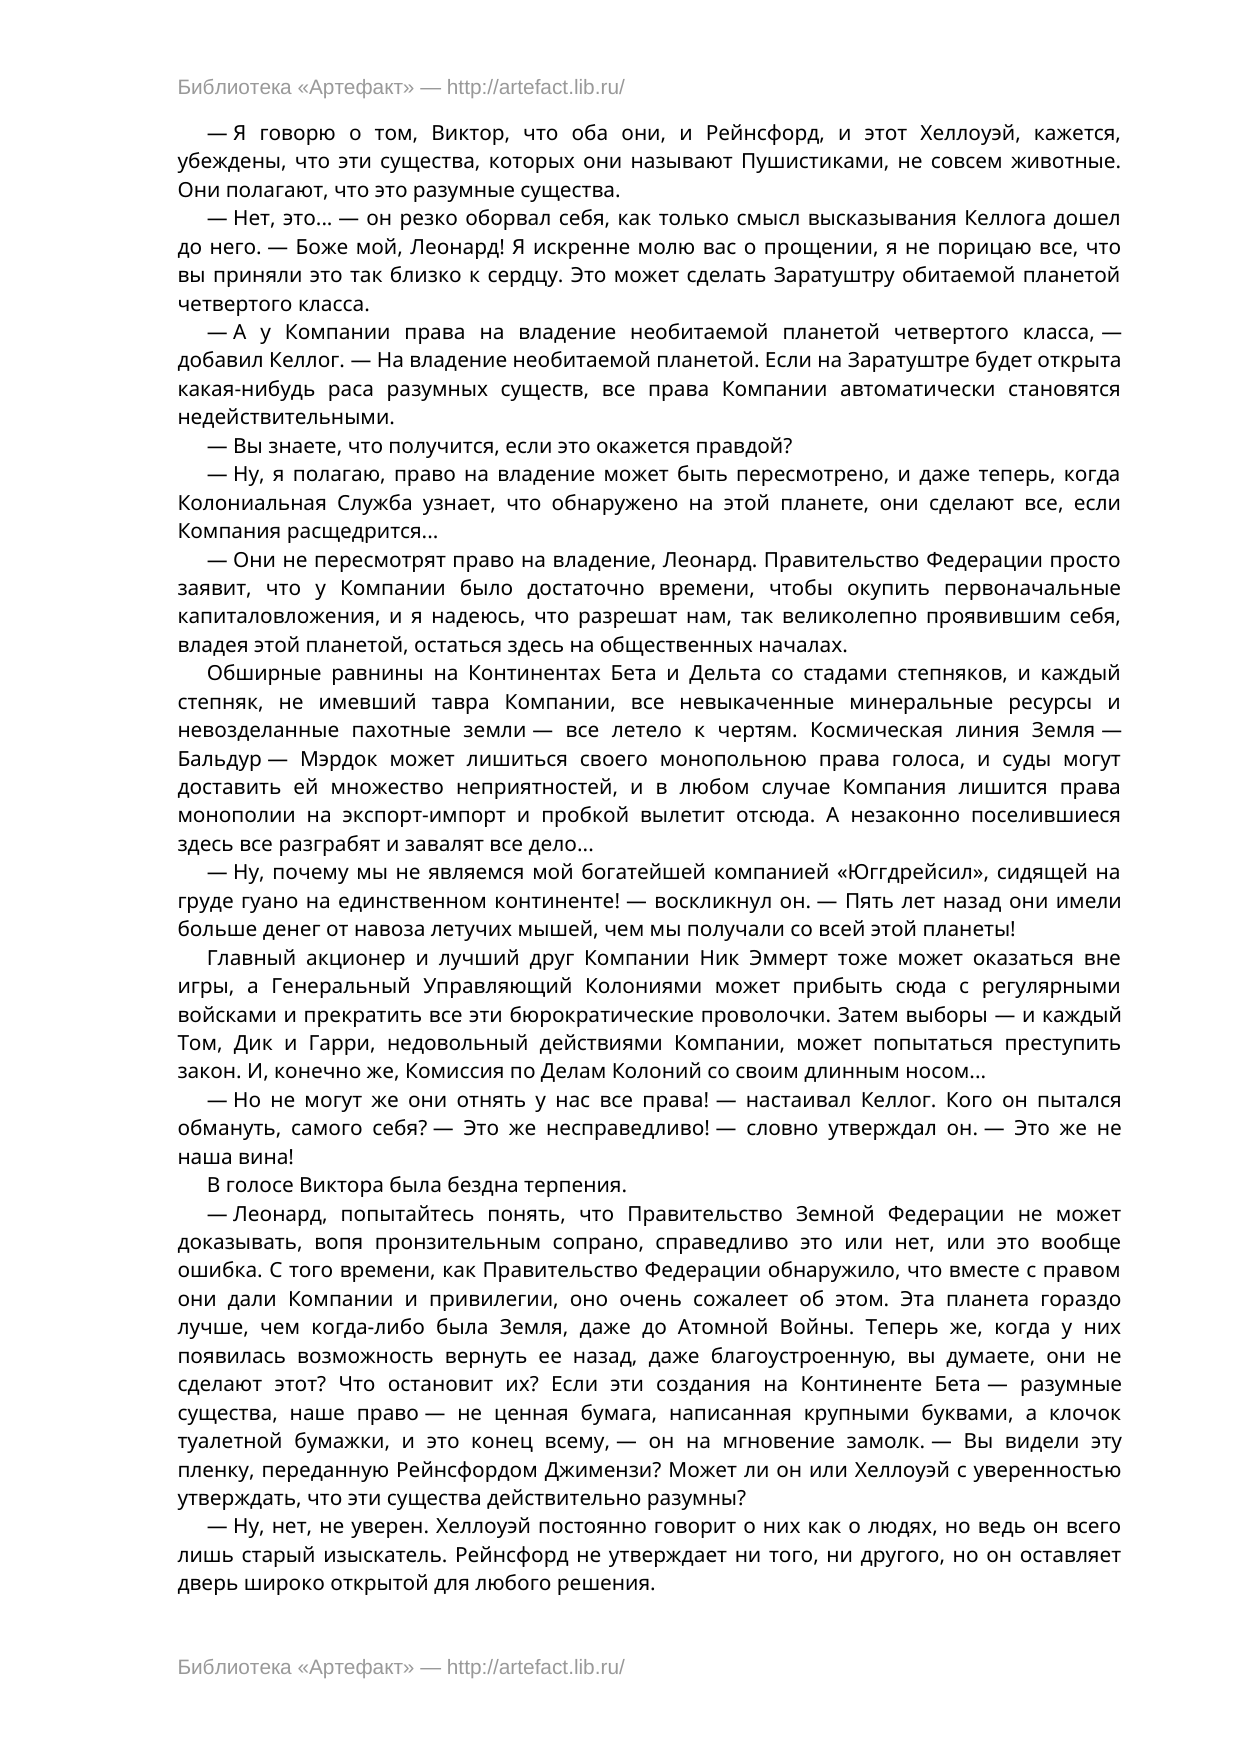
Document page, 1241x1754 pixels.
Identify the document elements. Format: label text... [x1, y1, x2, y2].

text — Леонард, попытайтесь понять, что Правительство Земной Федерации не может доказывать, вопя пронзительным сопрано, справедливо это или нет, или это вообще ошибка. С того времени, как Правительство Федерации обнаружило, что вместе с правом они дали Компании и привилегии, оно очень сожалеет об этом. Эта планета гораздо лучше, чем когда-либо была Земля, даже до Атомной Войны. Теперь же, когда у них появилась возможность вернуть ее назад, даже благоустроенную, вы думаете, они не сделают этот? Что остановит их? Если эти создания на Континенте Бета — разумные существа, наше право — не ценная бумага, написанная крупными буквами, а клочок туалетной бумажки, и это конец всему, — он на мгновение замолк. — Вы видели эту пленку, переданную Рейнсфордом Джимензи? Может ли он или Хеллоуэй с уверенностью утверждать, что эти существа действительно разумны? [177, 1199, 1122, 1512]
text — А у Компании права на владение необитаемой планетой четвертого класса, — добавил Келлог. — На владение необитаемой планетой. Если на Заратуштре будет открыта какая-нибудь раса разумных существ, все права Компании автоматически становятся недействительными. [177, 317, 1122, 431]
text Обширные равнины на Континентах Бета и Дельта со стадами степняков, и каждый степняк, не имевший тавра Компании, все невыкаченные минеральные ресурсы и невозделанные пахотные земли — все летело к чертям. Космическая линия Земля — Бальдур — Мэрдок может лишиться своего монопольною права голоса, и суды могут доставить ей множество неприятностей, и в любом случае Компания лишится права монополии на экспорт-импорт и пробкой вылетит отсюда. А незаконно поселившиеся здесь все разграбят и завалят все дело... [177, 658, 1122, 857]
text — Нет, это... — он резко оборвал себя, как только смысл высказывания Келлога дошел до него. — Боже мой, Леонард! Я искренне молю вас о прощении, я не порицаю все, что вы приняли это так близко к сердцу. Это может сделать Заратуштру обитаемой планетой четвертого класса. [177, 203, 1122, 317]
text В голосе Виктора была бездна терпения. [177, 1170, 1122, 1199]
text — Но не могут же они отнять у нас все права! — настаивал Келлог. Кого он пытался обмануть, самого себя? — Это же несправедливо! — словно утверждал он. — Это же не наша вина! [177, 1085, 1122, 1170]
text Главный акционер и лучший друг Компании Ник Эммерт тоже может оказаться вне игры, а Генеральный Управляющий Колониями может прибыть сюда с регулярными войсками и прекратить все эти бюрократические проволочки. Затем выборы — и каждый Том, Дик и Гарри, недовольный действиями Компании, может попытаться преступить закон. И, конечно же, Комиссия по Делам Колоний со своим длинным носом... [177, 943, 1122, 1085]
text — Ну, я полагаю, право на владение может быть пересмотрено, и даже теперь, когда Колониальная Служба узнает, что обнаружено на этой планете, они сделают все, если Компания расщедрится... [177, 459, 1122, 545]
text — Вы знаете, что получится, если это окажется правдой? [177, 431, 1122, 459]
text — Ну, нет, не уверен. Хеллоуэй постоянно говорит о них как о людях, но ведь он всего лишь старый изыскатель. Рейнсфорд не утверждает ни того, ни другого, но он оставляет дверь широко открытой для любого решения. [177, 1512, 1122, 1597]
text — Они не пересмотрят право на владение, Леонард. Правительство Федерации просто заявит, что у Компании было достаточно времени, чтобы окупить первоначальные капиталовложения, и я надеюсь, что разрешат нам, так великолепно проявившим себя, владея этой планетой, остаться здесь на общественных началах. [177, 545, 1122, 658]
text — Я говорю о том, Виктор, что оба они, и Рейнсфорд, и этот Хеллоуэй, кажется, убеждены, что эти существа, которых они называют Пушистиками, не совсем животные. Они полагают, что это разумные существа. [177, 118, 1122, 203]
text — Ну, почему мы не являемся мой богатейшей компанией «Юггдрейсил», сидящей на груде гуано на единственном континенте! — воскликнул он. — Пять лет назад они имели больше денег от навоза летучих мышей, чем мы получали со всей этой планеты! [177, 857, 1122, 943]
